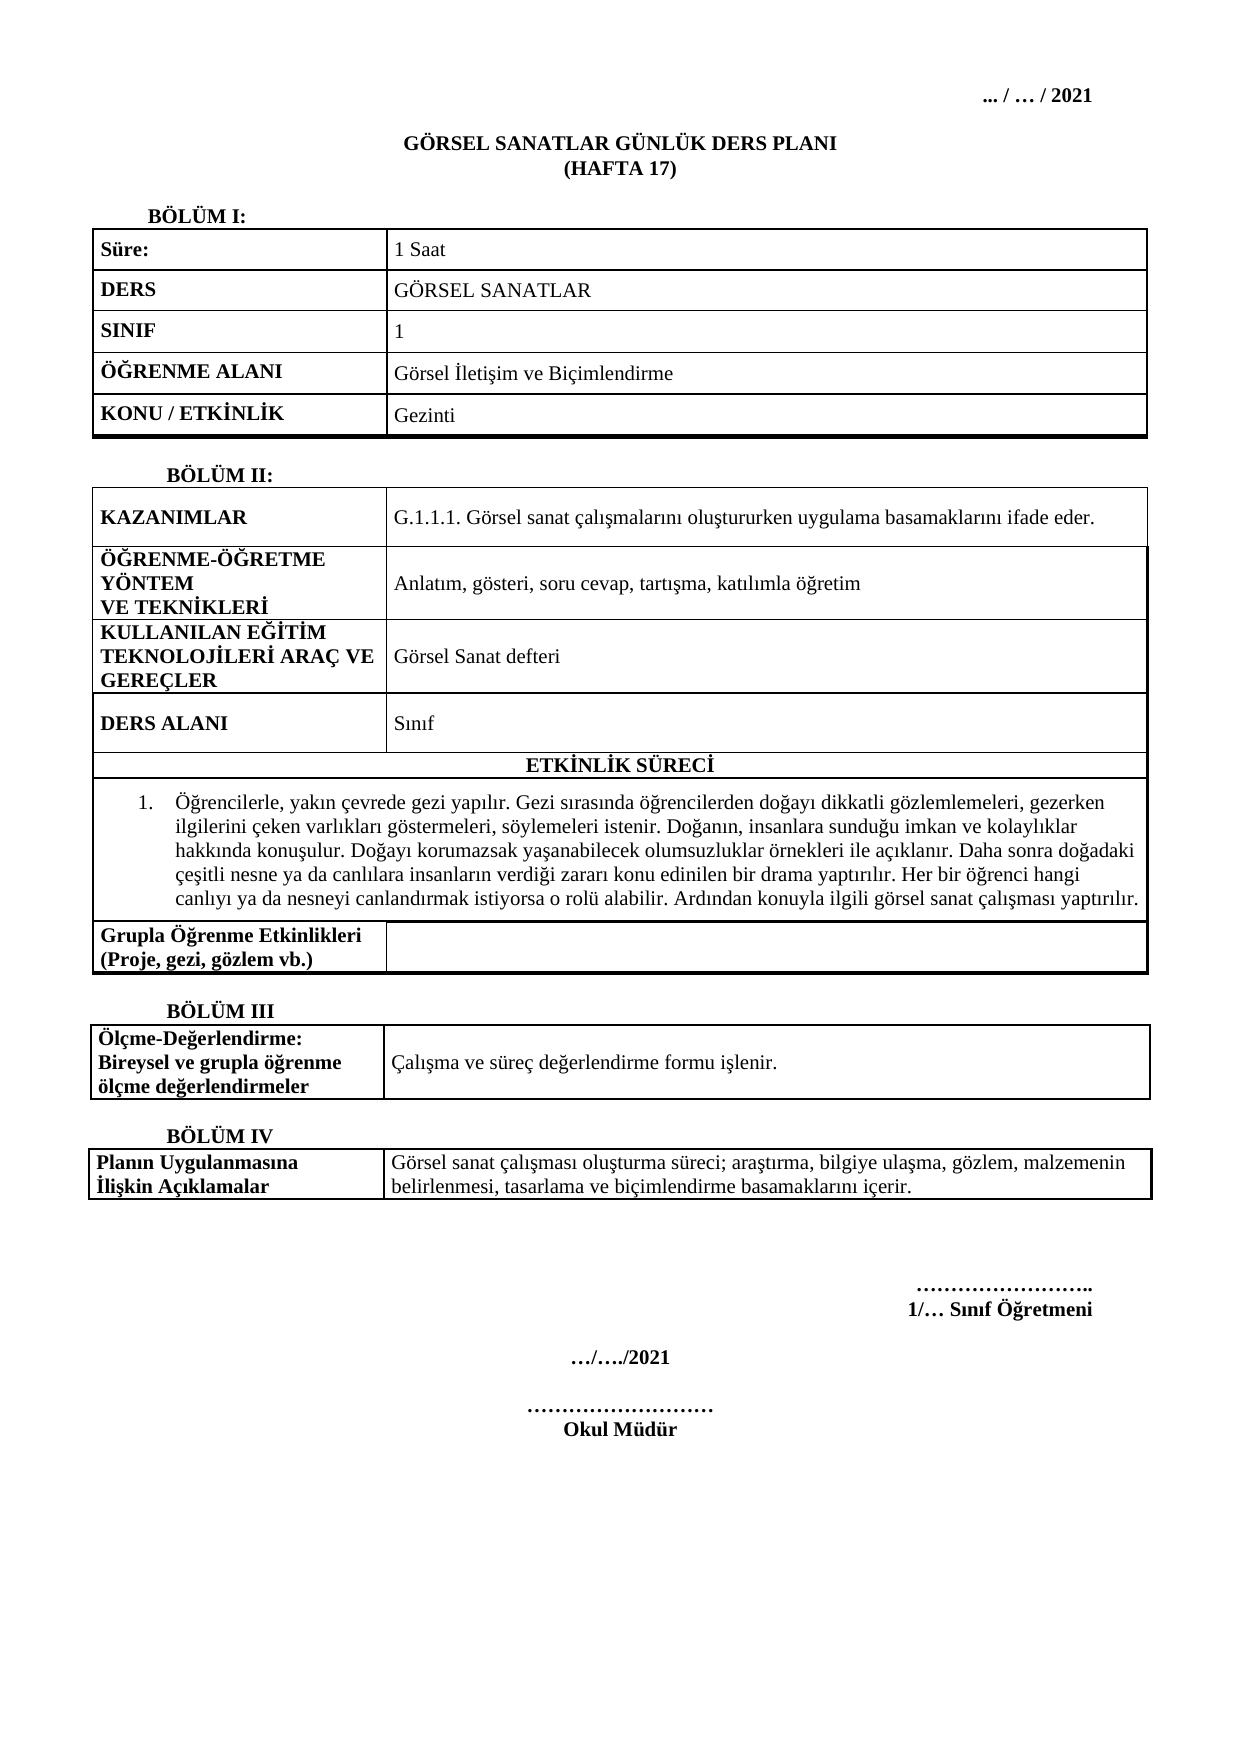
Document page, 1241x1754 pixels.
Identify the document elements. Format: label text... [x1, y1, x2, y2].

subtitle BÖLÜM III [148, 999, 1093, 1023]
text …………………….. [148, 1272, 1093, 1296]
table_cell 1 [388, 311, 1146, 352]
text BÖLÜM II: [148, 463, 1093, 487]
text GÖRSEL SANATLAR GÜNLÜK DERS PLANI [148, 131, 1093, 155]
table_cell SINIF [94, 311, 386, 352]
subtitle BÖLÜM IV [148, 1124, 1093, 1148]
table_cell Öğrencilerle, yakın çevrede gezi yapılır. Gezi sırasında öğrencilerden doğayı dikkatli gözlemlemeleri, gezerken ilgilerini çeken varlıkları göstermeleri, söylemeleri istenir. Doğanın, insanlara sunduğu imkan ve kolaylıklar hakkında konuşulur. Doğayı korumazsak yaşanabilecek olumsuzluklar örnekleri ile açıklanır. Daha sonra doğadaki çeşitli nesne ya da canlılara insanların verdiği zararı konu edinilen bir drama yaptırılır. Her bir öğrenci hangi canlıyı ya da nesneyi canlandırmak istiyorsa o rolü alabilir. Ardından konuyla ilgili görsel sanat çalışması yaptırılır. [94, 779, 1146, 920]
table_header Görsel sanat çalışması oluşturma süreci; araştırma, bilgiye ulaşma, gözlem, malzemenin belirlenmesi, tasarlama ve biçimlendirme basamaklarını içerir. [385, 1150, 1150, 1198]
table_header Ölçme-Değerlendirme: Bireysel ve grupla öğrenme ölçme değerlendirmeler [92, 1026, 383, 1098]
table_cell Grupla Öğrenme Etkinlikleri (Proje, gezi, gözlem vb.) [94, 922, 386, 971]
text 1/… Sınıf Öğretmeni [148, 1296, 1093, 1321]
table_cell Görsel İletişim ve Biçimlendirme [388, 353, 1146, 393]
table_cell GÖRSEL SANATLAR [388, 271, 1146, 310]
table_cell Gezinti [388, 395, 1146, 434]
table_cell DERS [94, 271, 386, 310]
table_cell Anlatım, gösteri, soru cevap, tartışma, katılımla öğretim [387, 547, 1146, 619]
table_cell ÖĞRENME ALANI [94, 353, 386, 393]
table_header Planın Uygulanmasına İlişkin Açıklamalar [90, 1150, 383, 1198]
table_cell KONU / ETKİNLİK [94, 395, 386, 434]
table_cell ÖĞRENME-ÖĞRETME YÖNTEM VE TEKNİKLERİ [93, 547, 386, 619]
table_cell Sınıf [387, 694, 1146, 752]
table_cell [387, 923, 1146, 971]
table_header KAZANIMLAR [93, 488, 386, 546]
table_cell DERS ALANI [94, 694, 386, 752]
text BÖLÜM I: [148, 203, 1093, 228]
table_cell Görsel Sanat defteri [387, 620, 1146, 692]
text …/…./2021 [148, 1344, 1093, 1369]
table_cell ETKİNLİK SÜRECİ [94, 753, 1146, 777]
table_header Çalışma ve süreç değerlendirme formu işlenir. [385, 1026, 1149, 1098]
table_cell KULLANILAN EĞİTİM TEKNOLOJİLERİ ARAÇ VE GEREÇLER [93, 620, 386, 692]
text Okul Müdür [148, 1417, 1093, 1441]
table_header 1 Saat [388, 230, 1146, 269]
text (HAFTA 17) [148, 155, 1093, 179]
text ……………………… [148, 1393, 1093, 1417]
table_header Süre: [94, 230, 386, 269]
table_header G.1.1.1. Görsel sanat çalışmalarını oluştururken uygulama basamaklarını ifade eder. [387, 488, 1147, 546]
text ... / … / 2021 [148, 83, 1093, 107]
